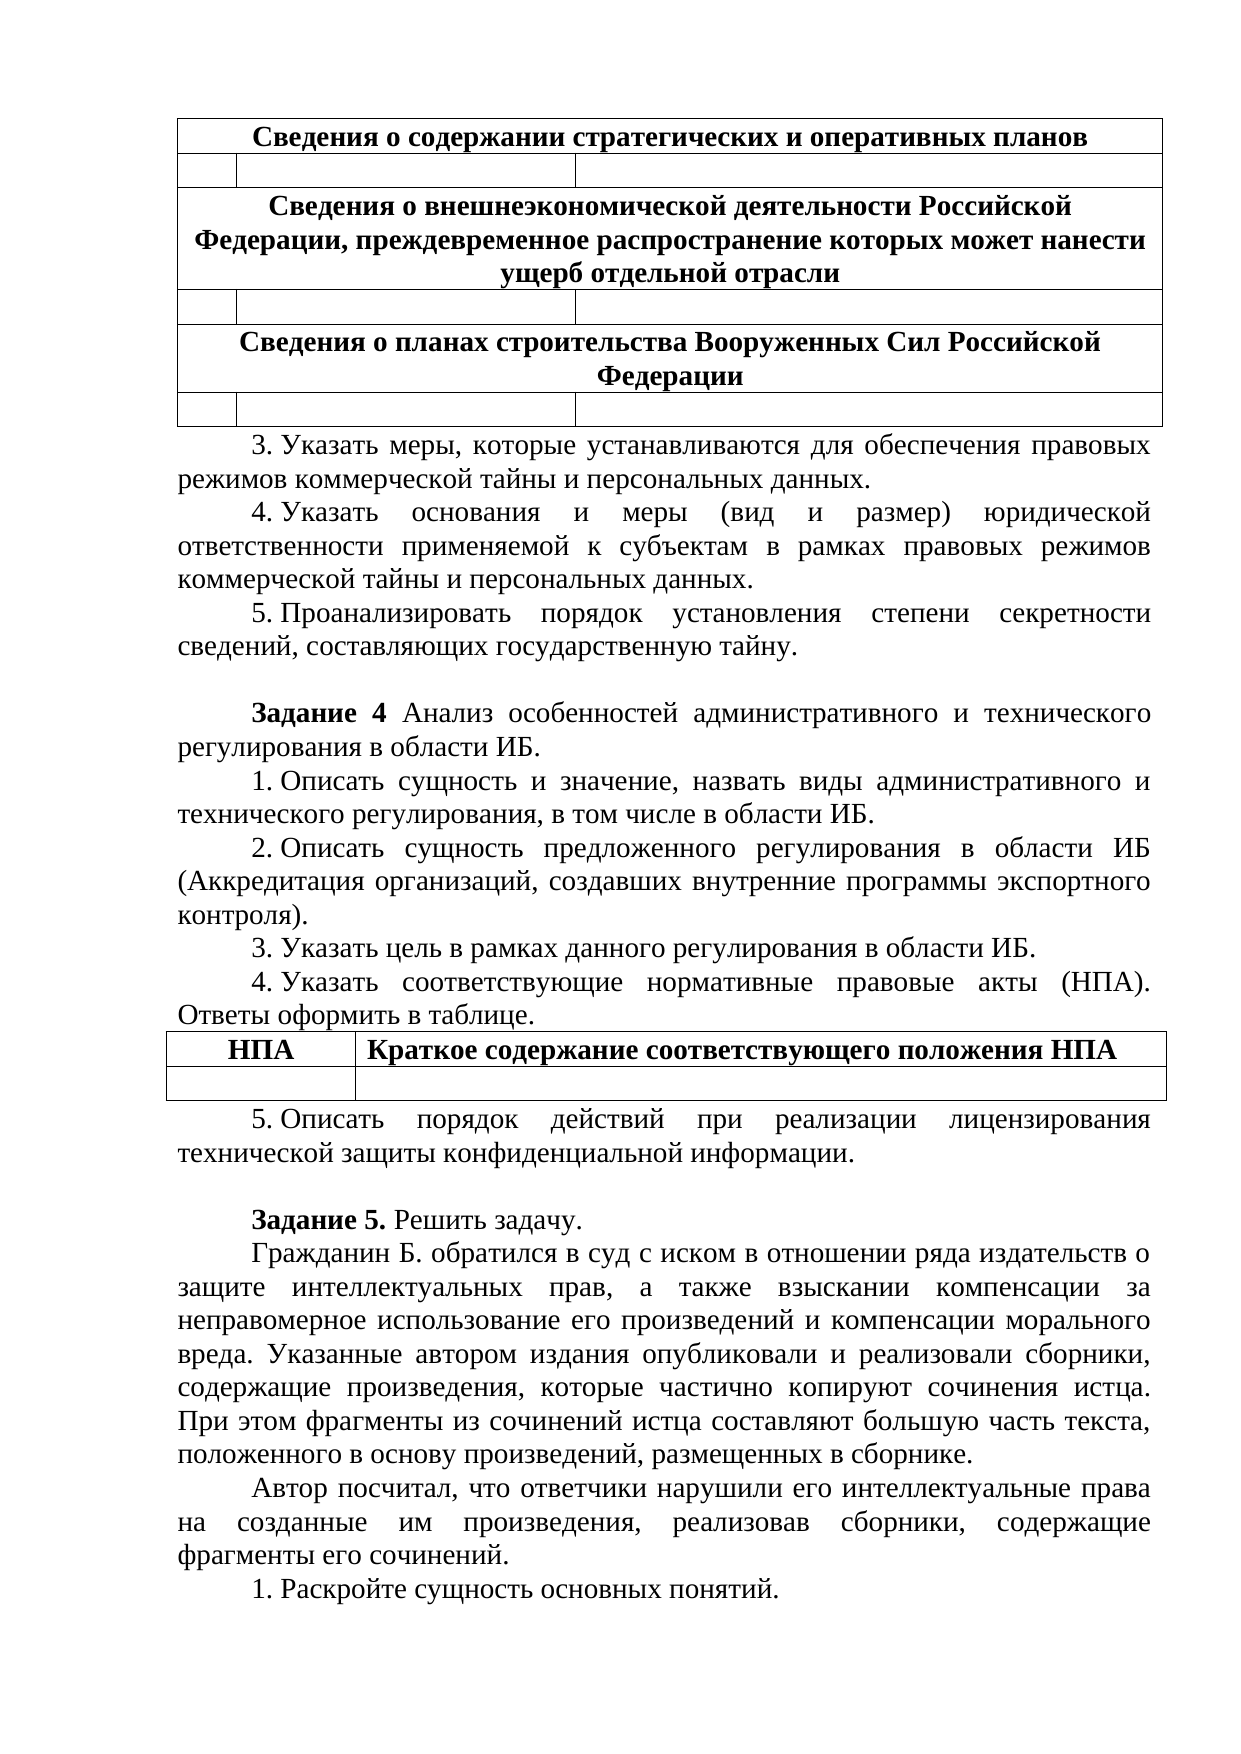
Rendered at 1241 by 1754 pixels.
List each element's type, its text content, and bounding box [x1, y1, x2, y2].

table_cell [356, 1067, 1166, 1100]
table_header НПА [167, 1032, 355, 1066]
text Автор посчитал, что ответчики нарушили его интеллектуальные права на созданные им произведения, реализовав сборники, содержащие фрагменты его сочинений. [177, 1470, 1152, 1571]
list 1. Описать сущность и значение, назвать виды административного и технического регулирования, в том числе в области ИБ. [177, 763, 1152, 830]
table_cell [576, 290, 1162, 323]
table_cell Сведения о планах строительства Вооруженных Сил Российской Федерации [178, 325, 1162, 392]
table_cell [237, 154, 575, 187]
list 4. Указать соответствующие нормативные правовые акты (НПА). Ответы оформить в таблице. [177, 964, 1152, 1031]
list 5. Описать порядок действий при реализации лицензирования технической защиты конфиденциальной информации. [177, 1101, 1152, 1168]
table_cell [178, 154, 236, 187]
table_header Краткое содержание соответствующего положения НПА [356, 1032, 1166, 1066]
list 3. Указать меры, которые устанавливаются для обеспечения правовых режимов коммерческой тайны и персональных данных. [177, 427, 1152, 494]
list 3. Указать цель в рамках данного регулирования в области ИБ. [177, 930, 1152, 964]
table_cell [178, 393, 236, 426]
table_cell [237, 290, 575, 323]
table_cell [576, 393, 1162, 426]
text 1. Раскройте сущность основных понятий. [177, 1571, 1152, 1604]
table_cell Сведения о внешнеэкономической деятельности Российской Федерации, преждевременное распространение которых может нанести ущерб отдельной отрасли [178, 188, 1162, 289]
text Гражданин Б. обратился в суд с иском в отношении ряда издательств о защите интеллектуальных прав, а также взыскании компенсации за неправомерное использование его произведений и компенсации морального вреда. Указанные автором издания опубликовали и реализовали сборники, содержащие произведения, которые частично копируют сочинения истца. При этом фрагменты из сочинений истца составляют большую часть текста, положенного в основу произведений, размещенных в сборнике. [177, 1235, 1152, 1470]
table_cell [237, 393, 575, 426]
list 5. Проанализировать порядок установления степени секретности сведений, составляющих государственную тайну. [177, 595, 1152, 662]
table_cell [178, 290, 236, 323]
table_cell [167, 1067, 355, 1100]
text Задание 5. Решить задачу. [177, 1202, 1152, 1235]
table_cell Сведения о содержании стратегических и оперативных планов [178, 119, 1162, 153]
text Задание 4 Анализ особенностей административного и технического регулирования в области ИБ. [177, 696, 1152, 763]
list 2. Описать сущность предложенного регулирования в области ИБ (Аккредитация организаций, создавших внутренние программы экспортного контроля). [177, 830, 1152, 930]
list 4. Указать основания и меры (вид и размер) юридической ответственности применяемой к субъектам в рамках правовых режимов коммерческой тайны и персональных данных. [177, 494, 1152, 595]
table_cell [576, 154, 1162, 187]
